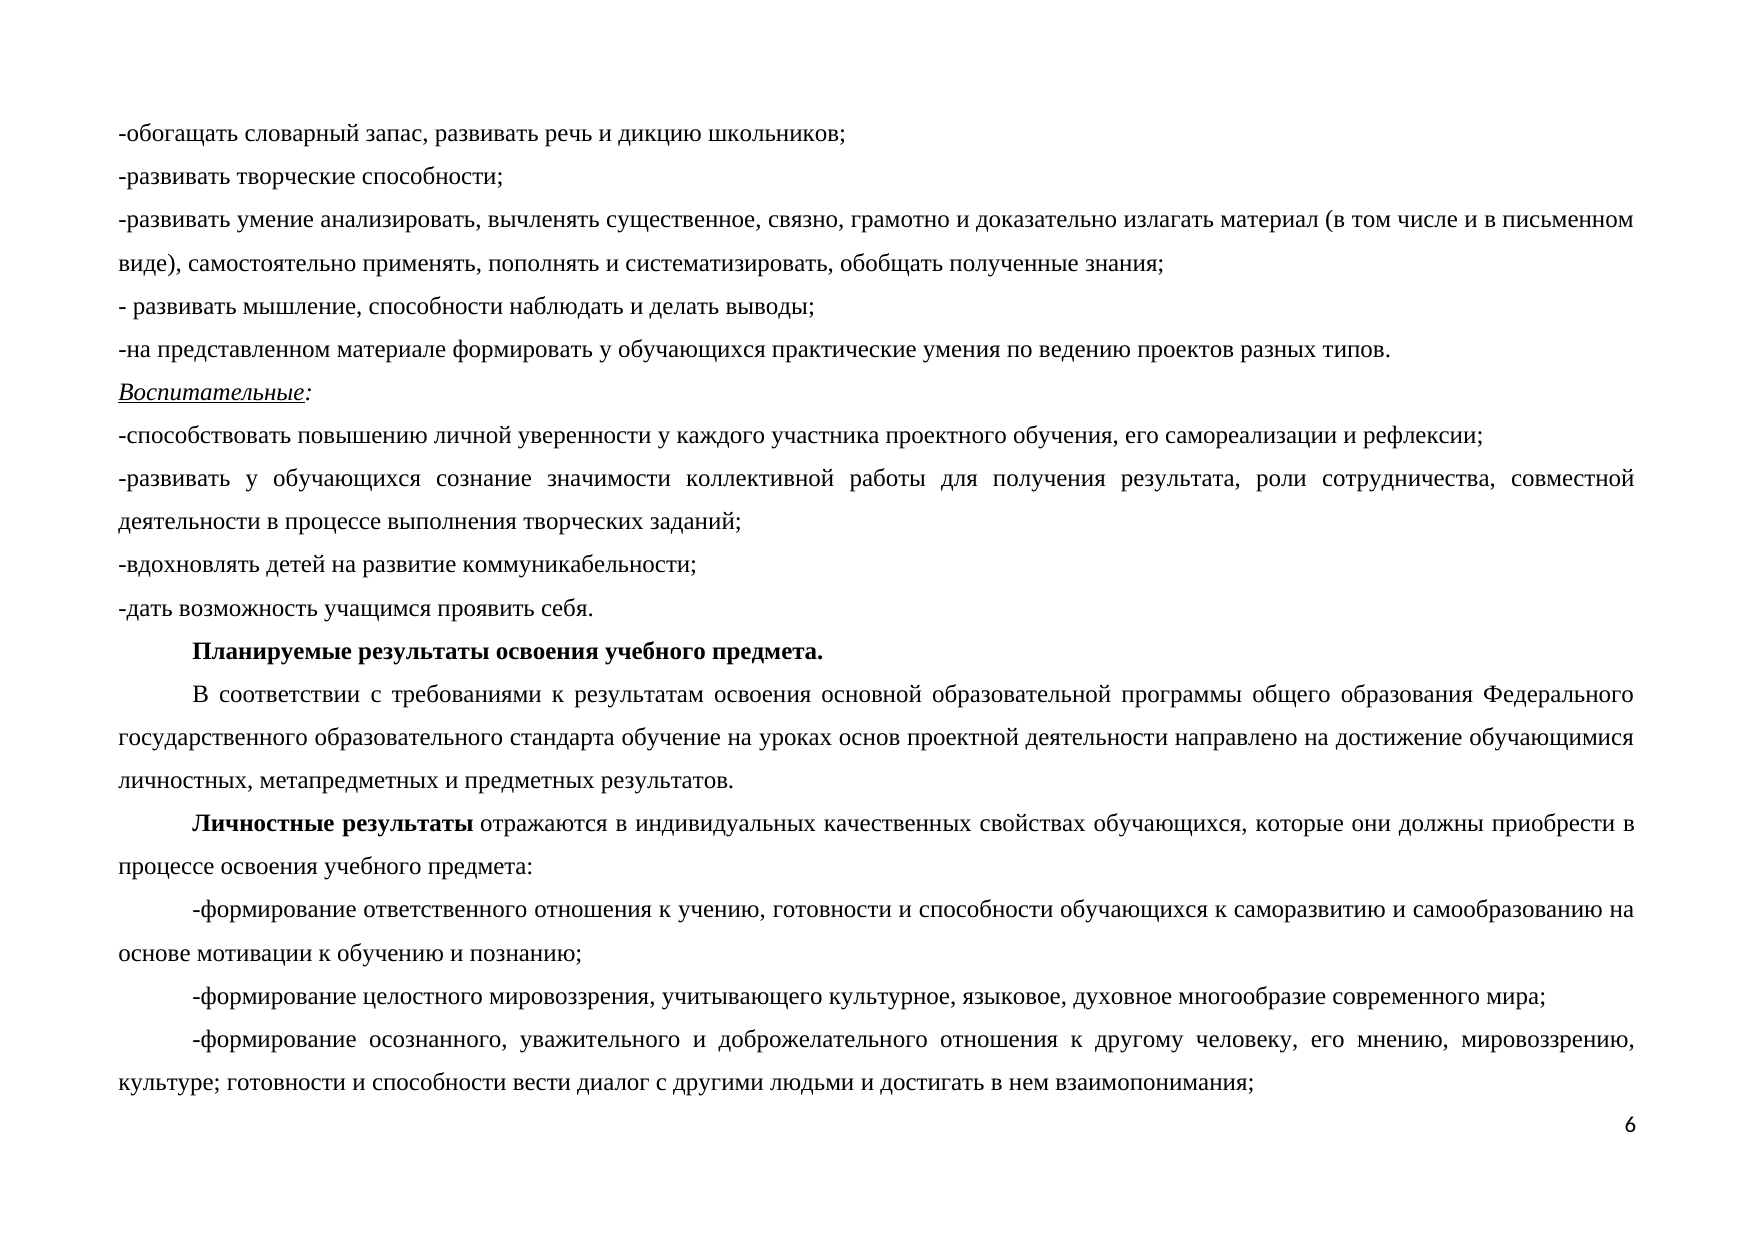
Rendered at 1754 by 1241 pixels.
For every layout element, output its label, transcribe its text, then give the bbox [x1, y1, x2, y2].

text -формирование ответственного отношения к учению, готовности и способности обучающихся к саморазвитию и самообразованию на основе мотивации к обучению и познанию; [118, 894, 1636, 966]
text -развивать творческие способности; [118, 161, 1636, 190]
text -развивать умение анализировать, вычленять существенное, связно, грамотно и доказательно излагать материал (в том числе и в письменном виде), самостоятельно применять, пополнять и систематизировать, обобщать полученные знания; [118, 204, 1636, 276]
text -развивать у обучающихся сознание значимости коллективной работы для получения результата, роли сотрудничества, совместной деятельности в процессе выполнения творческих заданий; [118, 463, 1636, 535]
text Воспитательные: [118, 377, 1636, 406]
text -обогащать словарный запас, развивать речь и дикцию школьников; [118, 118, 1636, 147]
text -вдохновлять детей на развитие коммуникабельности; [118, 549, 1636, 578]
text Планируемые результаты освоения учебного предмета. [118, 636, 1636, 664]
text Личностные результаты отражаются в индивидуальных качественных свойствах обучающихся, которые они должны приобрести в процессе освоения учебного предмета: [118, 808, 1636, 880]
text -на представленном материале формировать у обучающихся практические умения по ведению проектов разных типов. [118, 334, 1636, 363]
text -формирование целостного мировоззрения, учитывающего культурное, языковое, духовное многообразие современного мира; [118, 981, 1636, 1009]
text - развивать мышление, способности наблюдать и делать выводы; [118, 291, 1636, 319]
text -способствовать повышению личной уверенности у каждого участника проектного обучения, его самореализации и рефлексии; [118, 420, 1636, 449]
text -дать возможность учащимся проявить себя. [118, 593, 1636, 621]
text -формирование осознанного, уважительного и доброжелательного отношения к другому человеку, его мнению, мировоззрению, культуре; готовности и способности вести диалог с другими людьми и достигать в нем взаимопонимания; [118, 1024, 1636, 1096]
text В соответствии с требованиями к результатам освоения основной образовательной программы общего образования Федерального государственного образовательного стандарта обучение на уроках основ проектной деятельности направлено на достижение обучающимися личностных, метапредметных и предметных результатов. [118, 679, 1636, 794]
